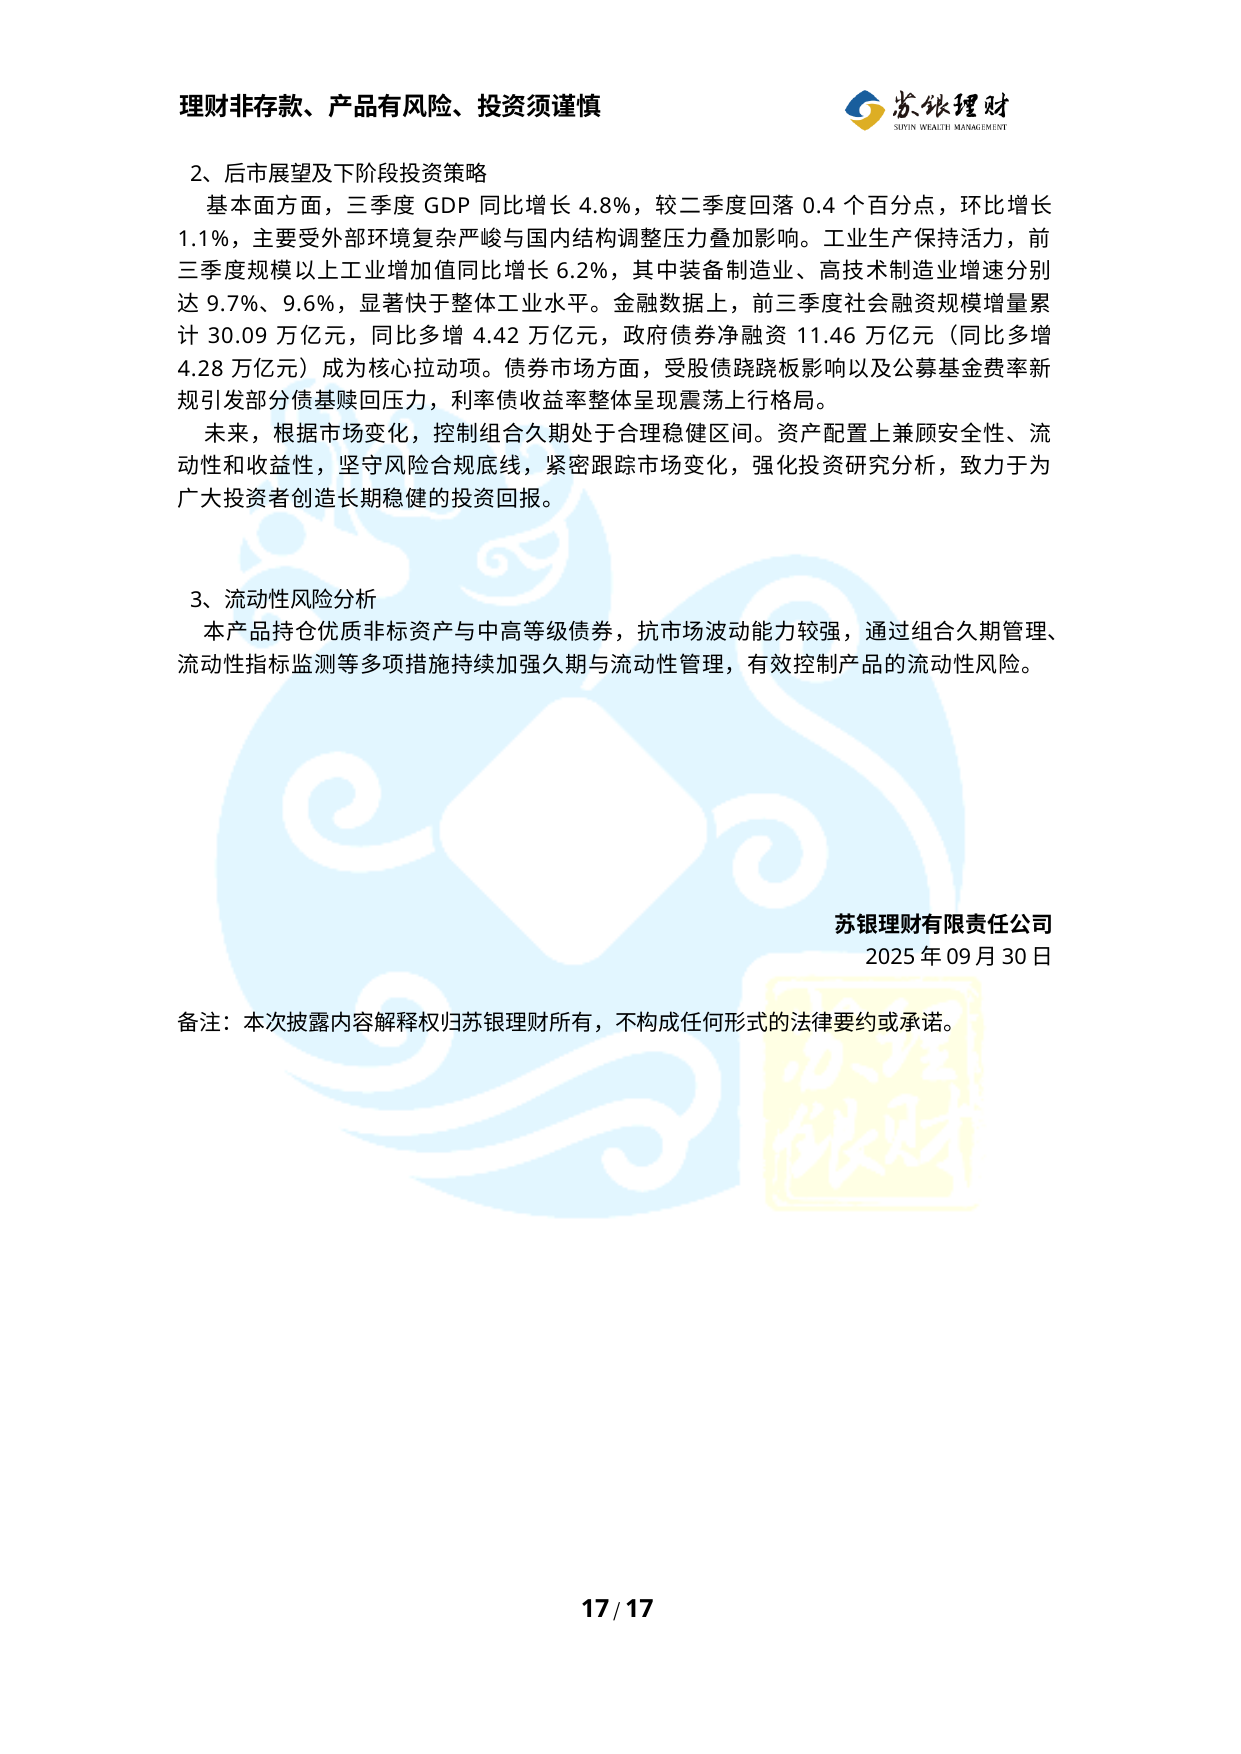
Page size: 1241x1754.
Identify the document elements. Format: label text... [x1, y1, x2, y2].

text 基本面方面，三季度 GDP 同比增长 4.8%，较二季度回落 0.4 个百分点，环比增长 1.1%，主要受外部环境复杂严峻与国内结构调整压力叠加影响。工业生产保持活力，前三季度规模以上工业增加值同比增长6.2%，其中装备制造业、高技术制造业增速分别达 9.7%、9.6%，显著快于整体工业水平。金融数据上，前三季度社会融资规模增量累计 30.09 万亿元，同比多增 4.42 万亿元，政府债券净融资 11.46 万亿元（同比多增 4.28 万亿元）成为核心拉动项。债券市场方面，受股债跷跷板影响以及公募基金费率新规引发部分债基赎回压力，利率债收益率整体呈现震荡上行格局。 未来，根据市场变化，控制组合久期处于合理稳健区间。资产配置上兼顾安全性、流动性和收益性，坚守风险合规底线，紧密跟踪市场变化，强化投资研究分析，致力于为广大投资者创造长期稳健的投资回报。 [177, 188, 1053, 513]
text 2025年09月30日 [177, 939, 1053, 972]
text 备注：本次披露内容解释权归苏银理财所有，不构成任何形式的法律要约或承诺。 [177, 1004, 1053, 1037]
text 苏银理财有限责任公司 [177, 907, 1053, 939]
subtitle 2、后市展望及下阶段投资策略 [190, 156, 1053, 188]
text 本产品持仓优质非标资产与中高等级债券，抗市场波动能力较强，通过组合久期管理、流动性指标监测等多项措施持续加强久期与流动性管理，有效控制产品的流动性风险。 [177, 614, 1053, 679]
subtitle 3、流动性风险分析 [190, 582, 1053, 614]
picture [820, 72, 1039, 143]
